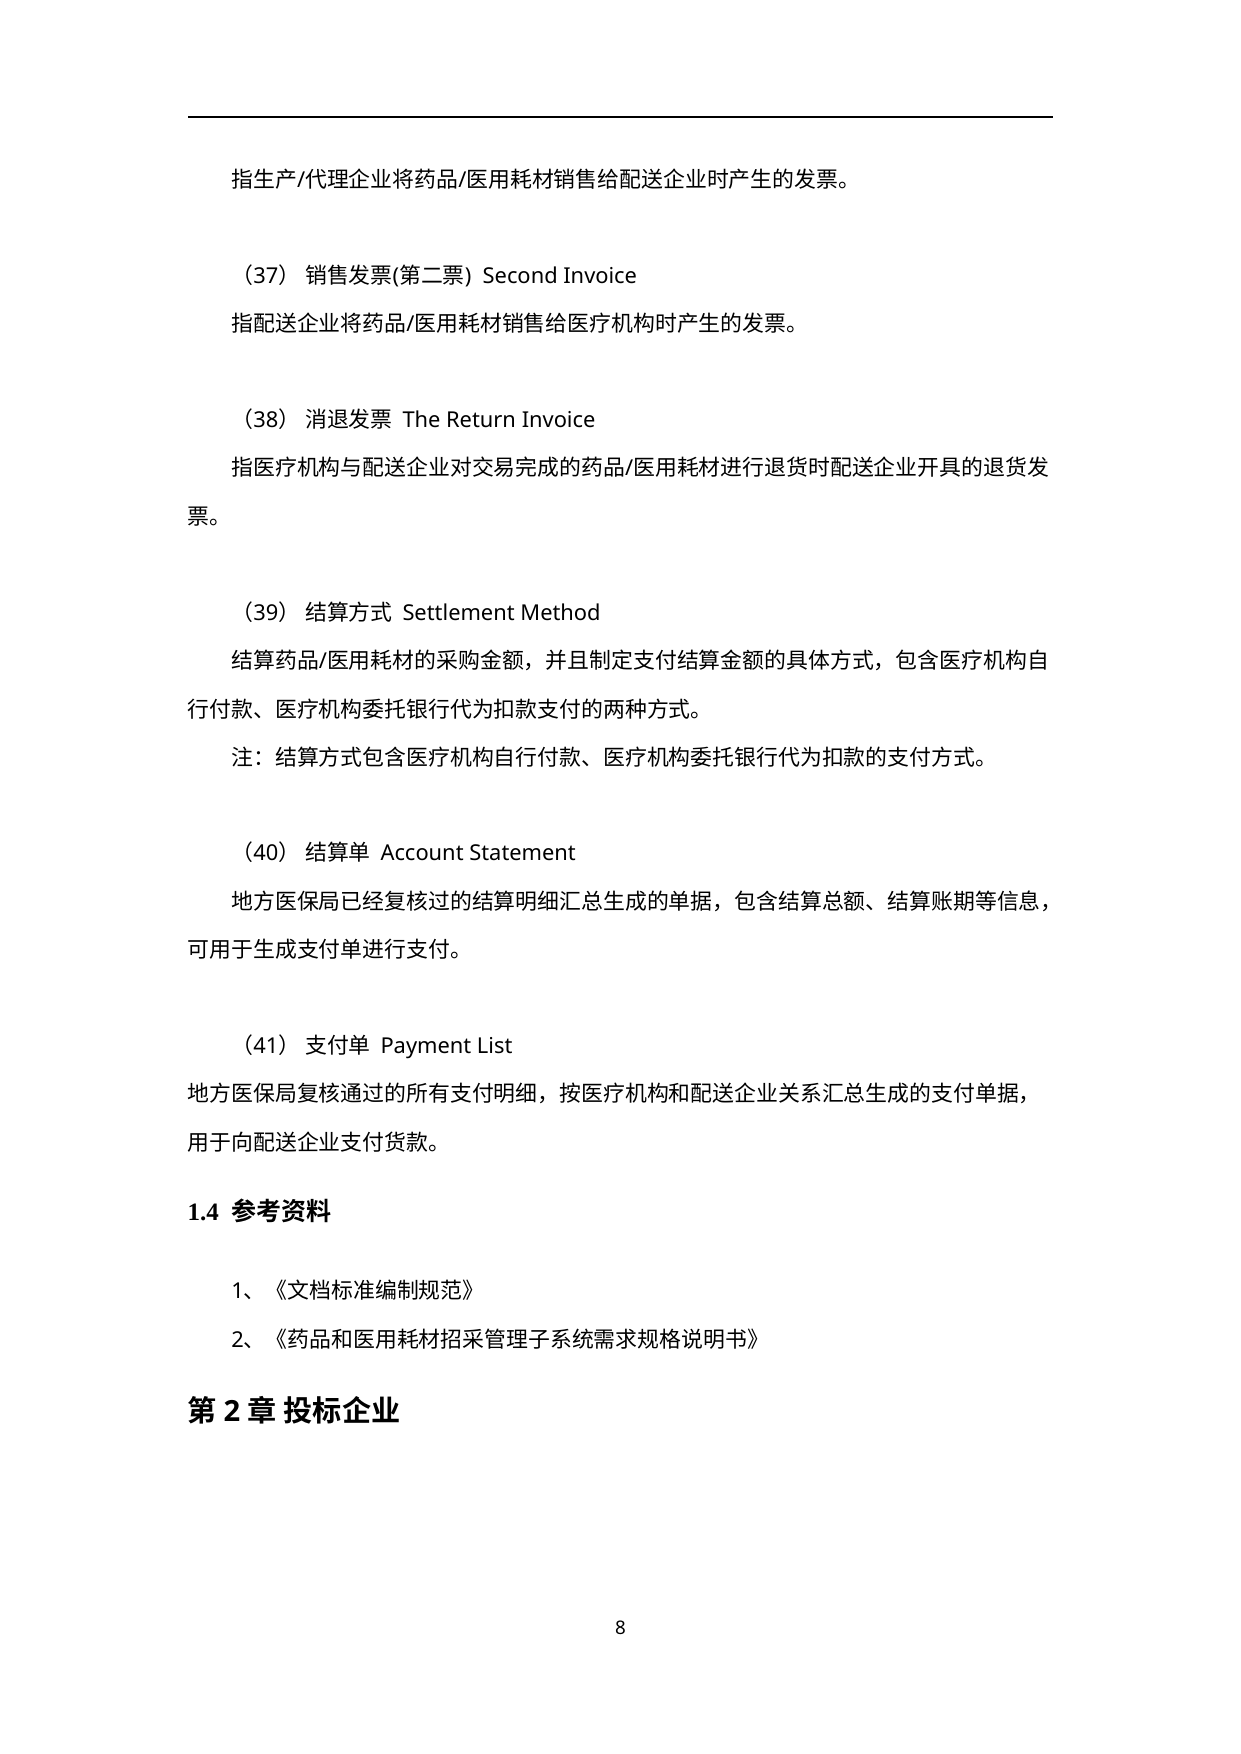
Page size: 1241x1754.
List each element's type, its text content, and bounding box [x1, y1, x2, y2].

text 1、《文档标准编制规范》 [231, 1273, 1053, 1305]
text 结算药品/医用耗材的采购金额，并且制定支付结算金额的具体方式，包含医疗机构自行付款、医疗机构委托银行代为扣款支付的两种方式。 [187, 643, 1053, 724]
text 地方医保局复核通过的所有支付明细，按医疗机构和配送企业关系汇总生成的支付单据，用于向配送企业支付货款。 [187, 1076, 1053, 1157]
text 2、《药品和医用耗材招采管理子系统需求规格说明书》 [187, 1321, 1053, 1354]
text 参考资料 [187, 1177, 1053, 1242]
text 地方医保局已经复核过的结算明细汇总生成的单据，包含结算总额、结算账期等信息，可用于生成支付单进行支付。 [187, 883, 1053, 964]
list 结算方式 Settlement Method [187, 594, 1053, 627]
list 销售发票(第二票) Second Invoice [187, 258, 1053, 290]
list 结算单 Account Statement [187, 835, 1053, 867]
text 指医疗机构与配送企业对交易完成的药品/医用耗材进行退货时配送企业开具的退货发票。 [187, 450, 1053, 531]
text 注：结算方式包含医疗机构自行付款、医疗机构委托银行代为扣款的支付方式。 [187, 740, 1053, 772]
text 指生产/代理企业将药品/医用耗材销售给配送企业时产生的发票。 [187, 162, 1053, 194]
text 投标企业 [187, 1376, 1053, 1441]
list 消退发票 The Return Invoice [187, 402, 1053, 434]
text 指配送企业将药品/医用耗材销售给医疗机构时产生的发票。 [187, 306, 1053, 338]
list 支付单 Payment List [187, 1028, 1053, 1060]
